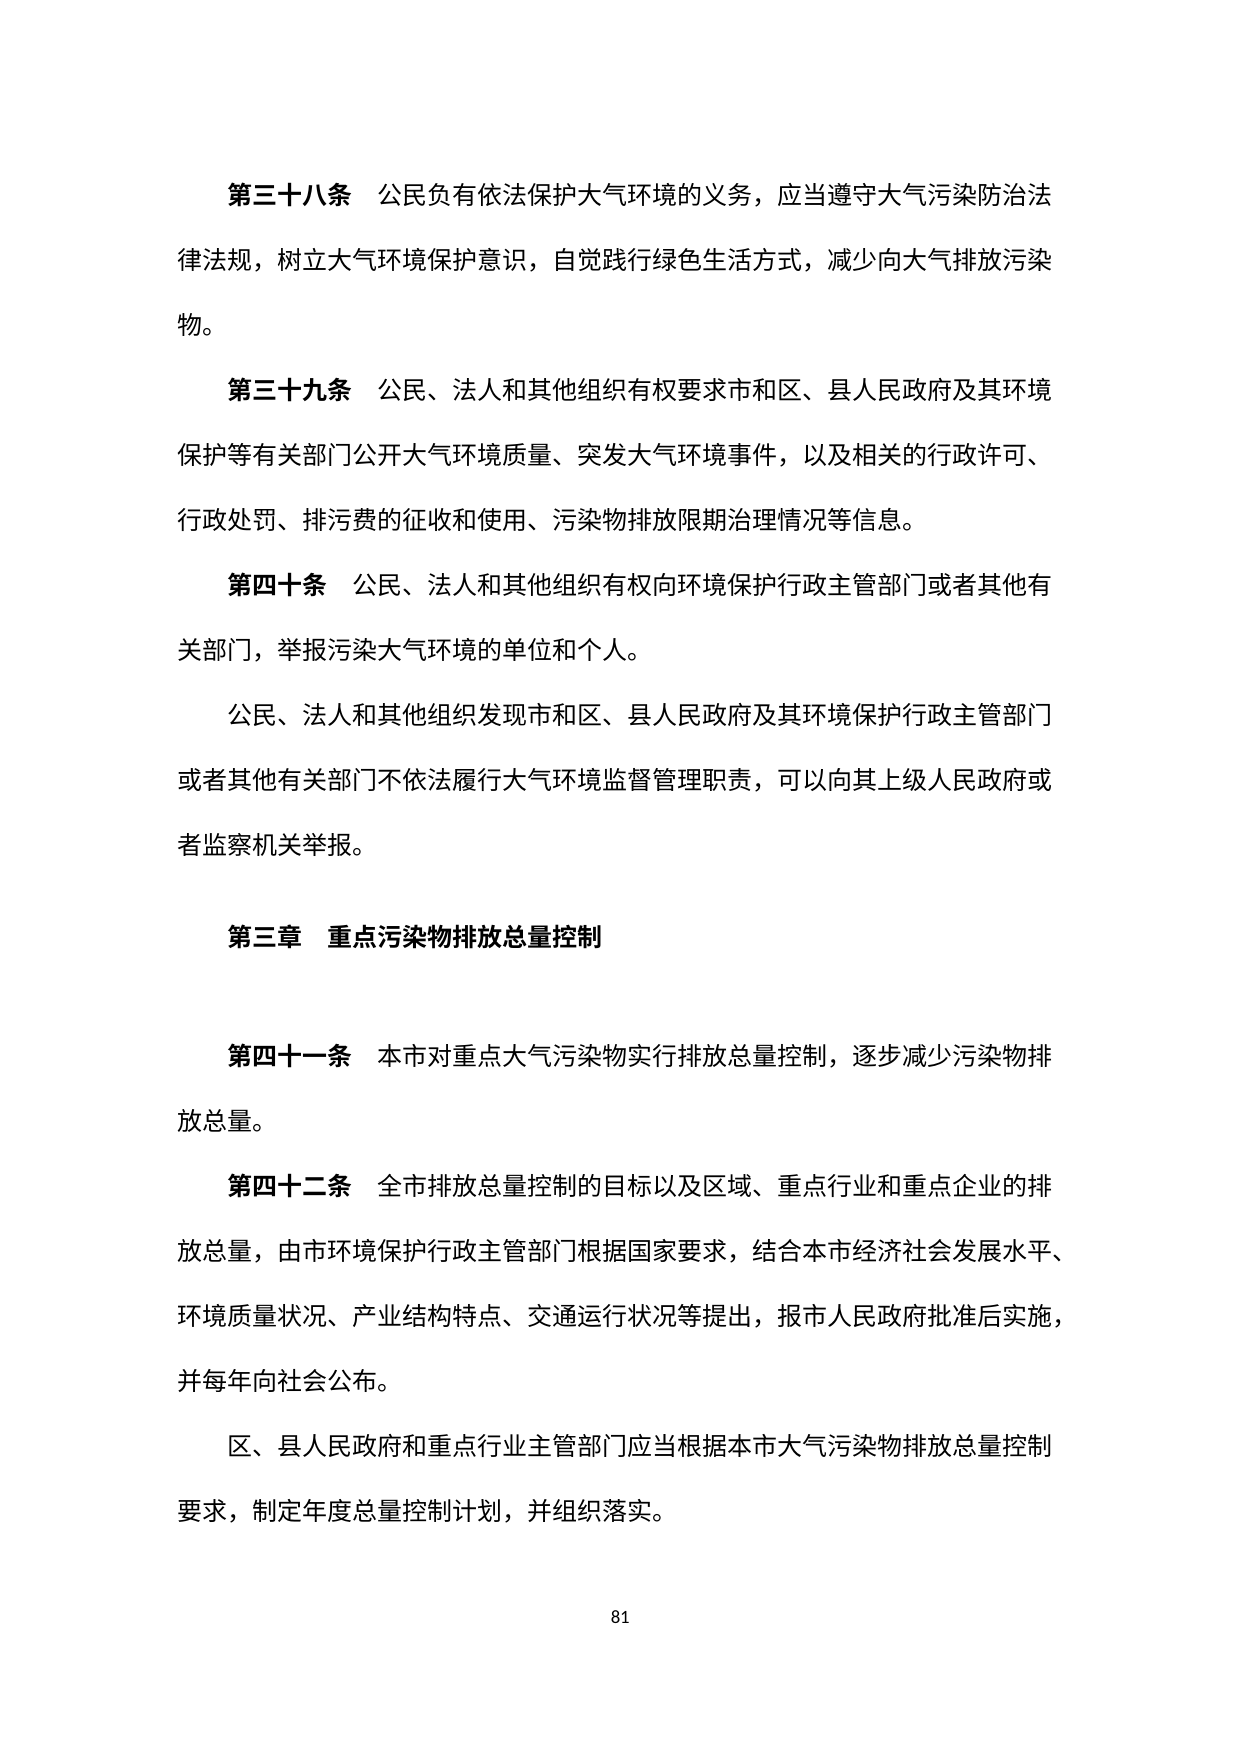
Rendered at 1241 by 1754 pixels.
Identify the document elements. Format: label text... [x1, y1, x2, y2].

subtitle 第三章 重点污染物排放总量控制 [177, 903, 1063, 968]
text 公民、法人和其他组织发现市和区、县人民政府及其环境保护行政主管部门或者其他有关部门不依法履行大气环境监督管理职责，可以向其上级人民政府或者监察机关举报。 [177, 681, 1063, 876]
text 第四十条 公民、法人和其他组织有权向环境保护行政主管部门或者其他有关部门，举报污染大气环境的单位和个人。 [177, 551, 1063, 681]
text 第四十二条 全市排放总量控制的目标以及区域、重点行业和重点企业的排放总量，由市环境保护行政主管部门根据国家要求，结合本市经济社会发展水平、环境质量状况、产业结构特点、交通运行状况等提出，报市人民政府批准后实施，并每年向社会公布。 [177, 1152, 1063, 1412]
text 区、县人民政府和重点行业主管部门应当根据本市大气污染物排放总量控制要求，制定年度总量控制计划，并组织落实。 [177, 1412, 1063, 1542]
text 第三十九条 公民、法人和其他组织有权要求市和区、县人民政府及其环境保护等有关部门公开大气环境质量、突发大气环境事件，以及相关的行政许可、行政处罚、排污费的征收和使用、污染物排放限期治理情况等信息。 [177, 356, 1063, 551]
text 第三十八条 公民负有依法保护大气环境的义务，应当遵守大气污染防治法律法规，树立大气环境保护意识，自觉践行绿色生活方式，减少向大气排放污染物。 [177, 161, 1063, 356]
text 第四十一条 本市对重点大气污染物实行排放总量控制，逐步减少污染物排放总量。 [177, 1022, 1063, 1152]
